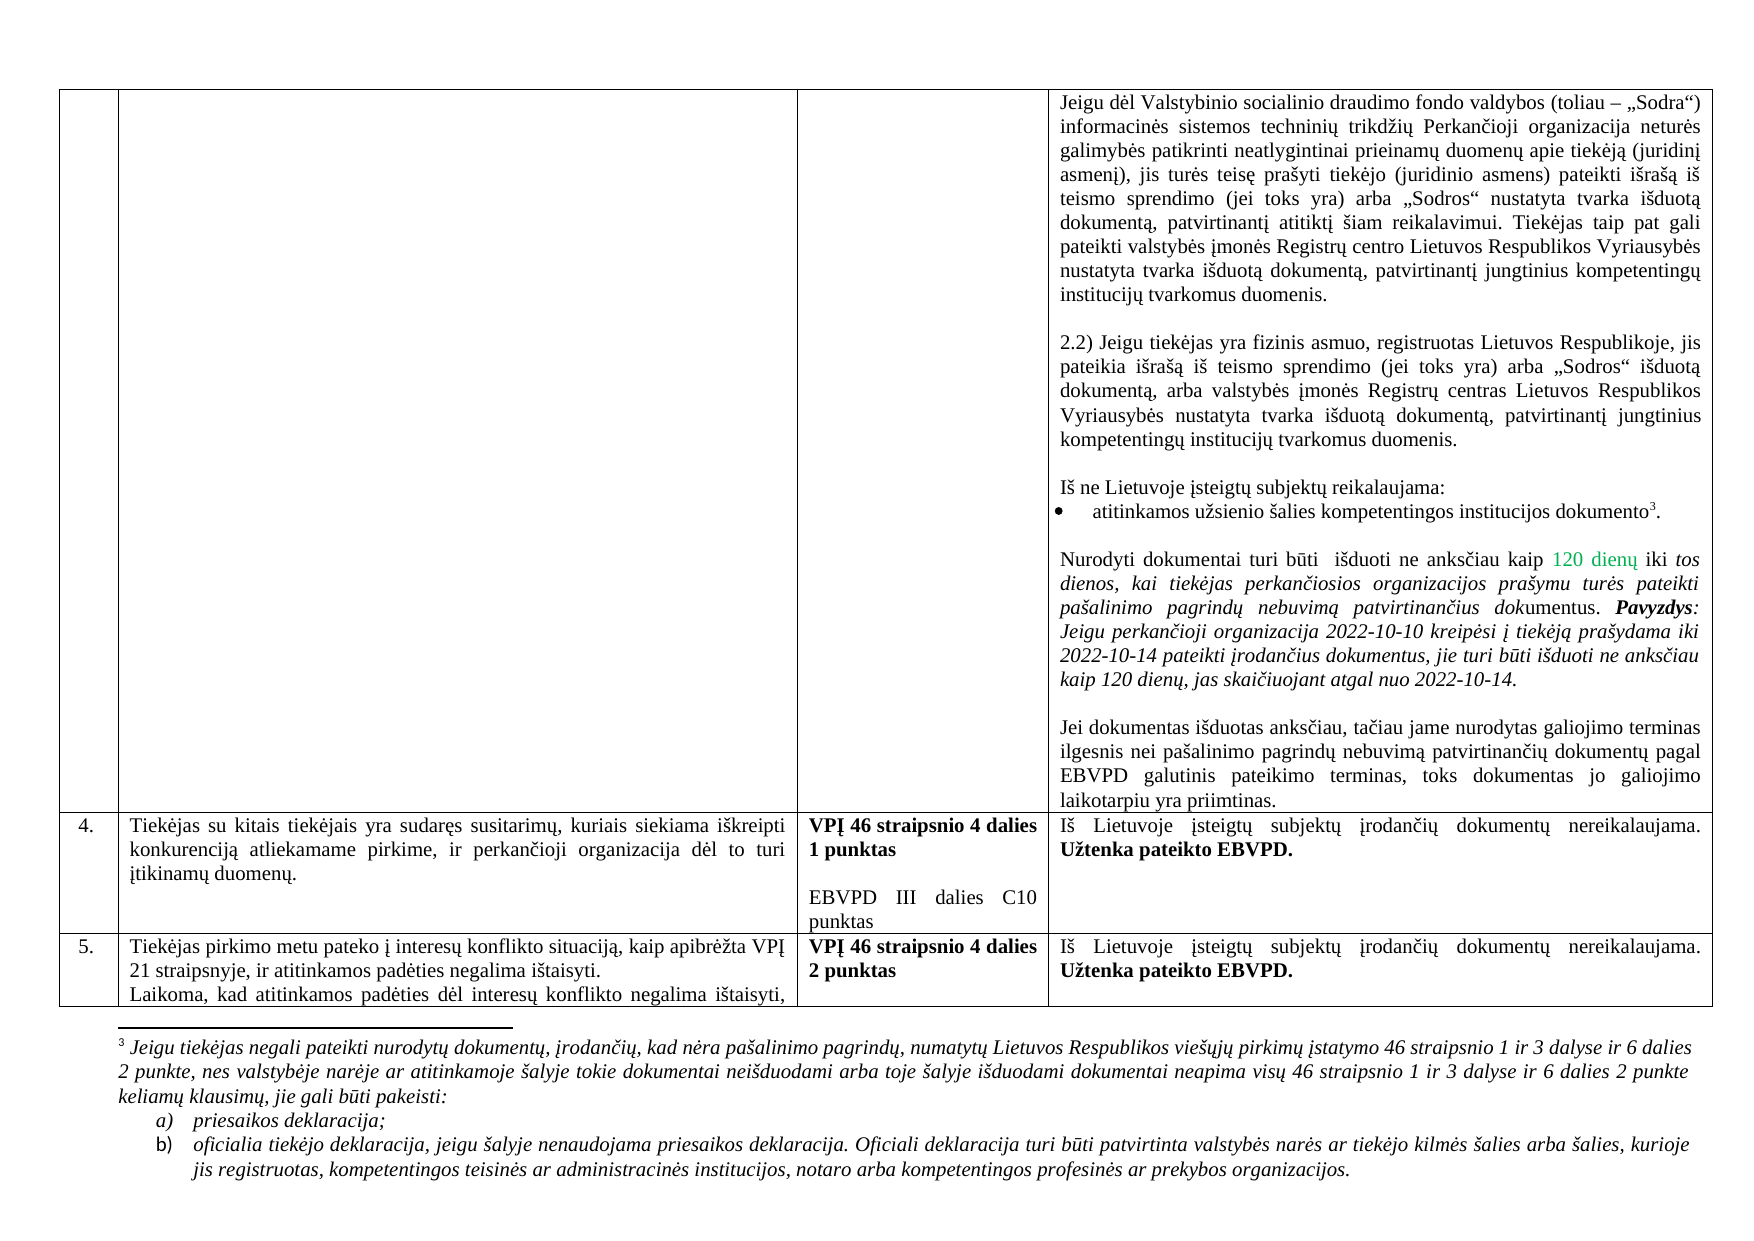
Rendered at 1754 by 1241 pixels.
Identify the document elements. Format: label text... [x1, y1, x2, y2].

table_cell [1049, 90, 1712, 812]
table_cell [798, 90, 1048, 812]
table_cell VPĮ 46 straipsnio 4 dalies 1 punktas EBVPD III dalies C10 punktas [798, 813, 1048, 933]
table_cell [60, 934, 118, 1006]
table_cell Tiekėjas su kitais tiekėjais yra sudaręs susitarimų, kuriais siekiama iškreipti konkurenciją atliekamame pirkime, ir perkančioji organizacija dėl to turi įtikinamų duomenų. [119, 813, 797, 933]
table_cell Iš Lietuvoje įsteigtų subjektų įrodančių dokumentų nereikalaujama. Užtenka pateikto EBVPD. [1049, 813, 1712, 933]
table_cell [798, 934, 1048, 1006]
table_cell [60, 813, 118, 933]
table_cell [119, 90, 797, 812]
table_cell [60, 90, 118, 812]
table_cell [1049, 934, 1712, 1006]
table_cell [119, 934, 797, 1006]
